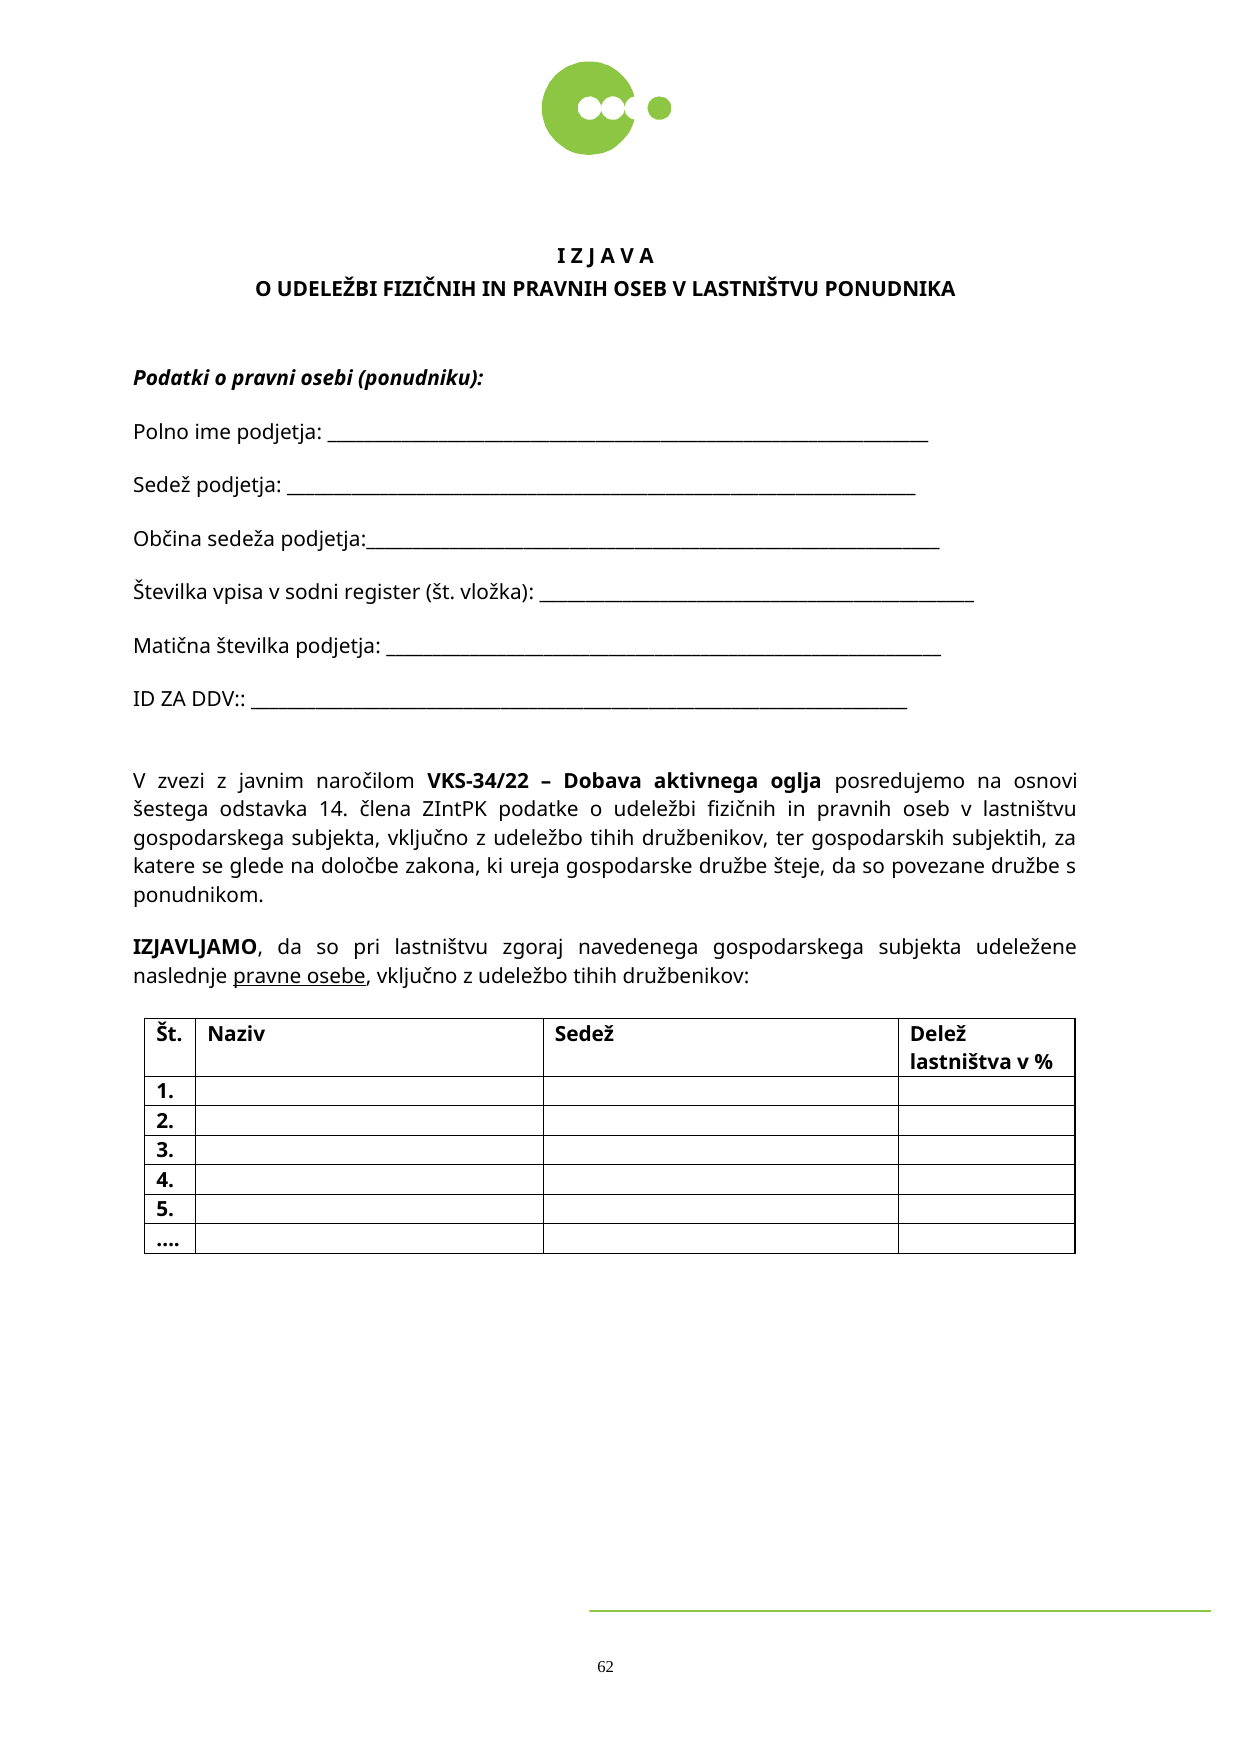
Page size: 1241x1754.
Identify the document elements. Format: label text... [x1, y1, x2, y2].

table_cell …. [145, 1224, 195, 1252]
table_cell [544, 1136, 898, 1164]
table_header Št. [145, 1019, 195, 1076]
table_cell [544, 1106, 898, 1134]
table_cell [899, 1106, 1074, 1134]
table_cell 5. [145, 1195, 195, 1223]
table_header Sedež [544, 1019, 898, 1076]
table_cell [899, 1077, 1074, 1105]
text Podatki o pravni osebi (ponudniku): [133, 363, 1078, 392]
table_cell [196, 1195, 543, 1223]
table_cell [196, 1136, 543, 1164]
table_cell [196, 1224, 543, 1252]
table_cell 3. [145, 1136, 195, 1164]
table_cell [196, 1077, 543, 1105]
table_cell 4. [145, 1165, 195, 1193]
table_cell [899, 1136, 1074, 1164]
table_cell 2. [145, 1106, 195, 1134]
text I Z J A V A [133, 241, 1078, 270]
text V zvezi z javnim naročilom VKS-34/22 – Dobava aktivnega oglja posredujemo na osnovi šestega odstavka 14. člena ZIntPK podatke o udeležbi fizičnih in pravnih oseb v lastništvu gospodarskega subjekta, vključno z udeležbo tihih družbenikov, ter gospodarskih subjektih, za katere se glede na določbe zakona, ki ureja gospodarske družbe šteje, da so povezane družbe s ponudnikom. [133, 766, 1078, 908]
text Občina sedeža podjetja:______________________________________________________________ [133, 524, 1078, 552]
text Sedež podjetja: ____________________________________________________________________ [133, 470, 1078, 499]
table_header Delež lastništva v % [899, 1019, 1074, 1076]
text Polno ime podjetja: _________________________________________________________________ [133, 417, 1078, 445]
table_header Naziv [196, 1019, 543, 1076]
text IZJAVLJAMO, da so pri lastništvu zgoraj navedenega gospodarskega subjekta udeležene naslednje pravne osebe, vključno z udeležbo tihih družbenikov: [133, 932, 1078, 989]
table_cell [544, 1077, 898, 1105]
text Številka vpisa v sodni register (št. vložka): _______________________________________________ [133, 577, 1078, 606]
table_cell [899, 1195, 1074, 1223]
table_cell [544, 1165, 898, 1193]
table_cell [899, 1165, 1074, 1193]
table_cell [544, 1224, 898, 1252]
text Matična številka podjetja: ____________________________________________________________ [133, 631, 1078, 659]
text ID ZA DDV:: _______________________________________________________________________ [133, 684, 1078, 713]
text O UDELEŽBI FIZIČNIH IN PRAVNIH OSEB V LASTNIŠTVU PONUDNIKA [133, 274, 1078, 302]
table_cell 1. [145, 1077, 195, 1105]
table_cell [899, 1224, 1074, 1252]
table_cell [544, 1195, 898, 1223]
table_cell [196, 1106, 543, 1134]
table_cell [196, 1165, 543, 1193]
